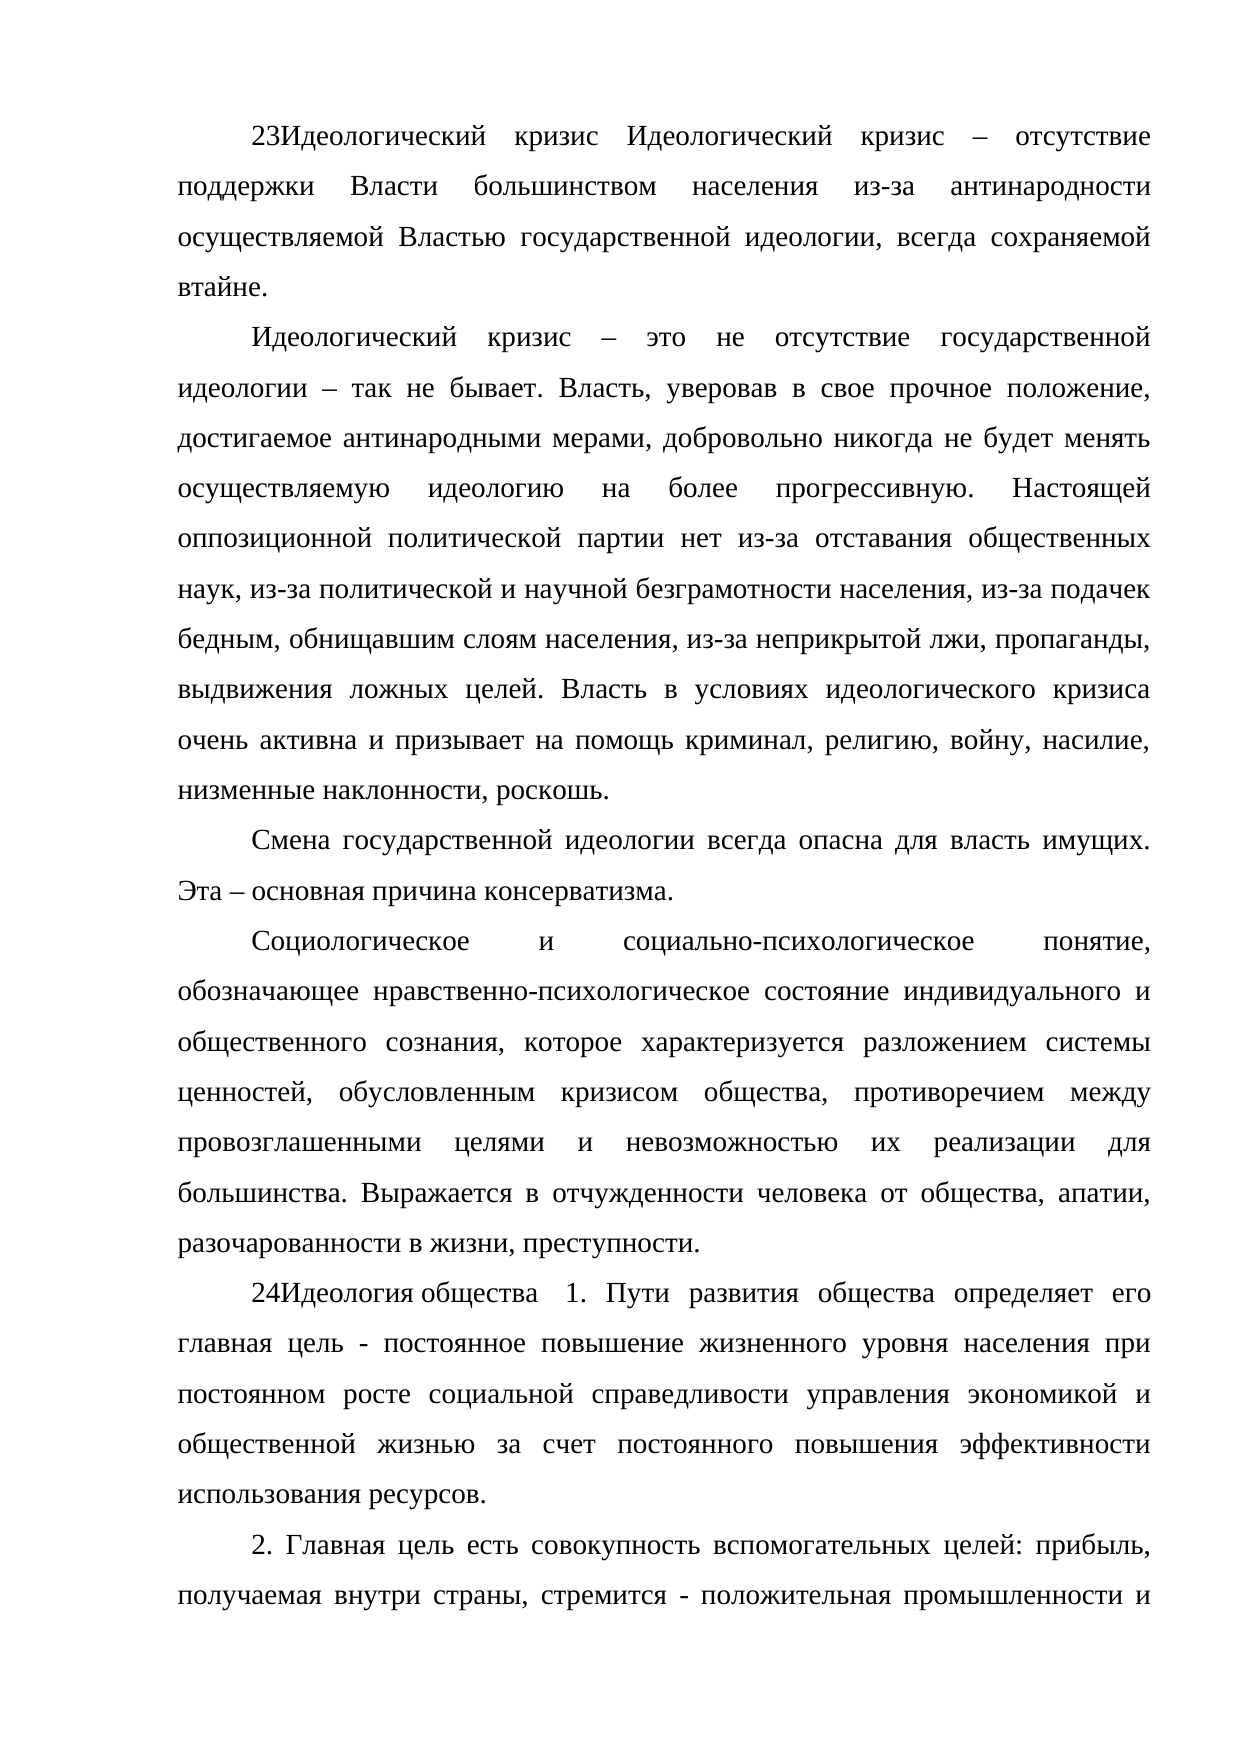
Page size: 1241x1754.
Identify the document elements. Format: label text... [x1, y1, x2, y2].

text Идеологический кризис – это не отсутствие государственной идеологии – так не бывает. Власть, уверовав в свое прочное положение, достигаемое антинародными мерами, добровольно никогда не будет менять осуществляемую идеологию на более прогрессивную. Настоящей оппозиционной политической партии нет из-за отставания общественных наук, из-за политической и научной безграмотности населения, из-за подачек бедным, обнищавшим слоям населения, из-за неприкрытой лжи, пропаганды, выдвижения ложных целей. Власть в условиях идеологического кризиса очень активна и призывает на помощь криминал, религию, войну, насилие, низменные наклонности, роскошь. [177, 319, 1152, 806]
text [177, 1527, 1152, 1611]
text Социологическое и социально-психологическое понятие, обозначающее нравственно-психологическое состояние индивидуального и общественного сознания, которое характеризуется разложением системы ценностей, обусловленным кризисом общества, противоречием между провозглашенными целями и невозможностью их реализации для большинства. Выражается в отчужденности человека от общества, апатии, разочарованности в жизни, преступности. [177, 923, 1152, 1258]
text 23Идеологический кризис Идеологический кризис – отсутствие поддержки Власти большинством населения из-за антинародности осуществляемой Властью государственной идеологии, всегда сохраняемой втайне. [177, 118, 1152, 303]
text Смена государственной идеологии всегда опасна для власть имущих. Эта – основная причина консерватизма. [177, 822, 1152, 906]
text 24Идеология общества 1. Пути развития общества определяет его главная цель - постоянное повышение жизненного уровня населения при постоянном росте социальной справедливости управления экономикой и общественной жизнью за счет постоянного повышения эффективности использования ресурсов. [177, 1275, 1152, 1510]
